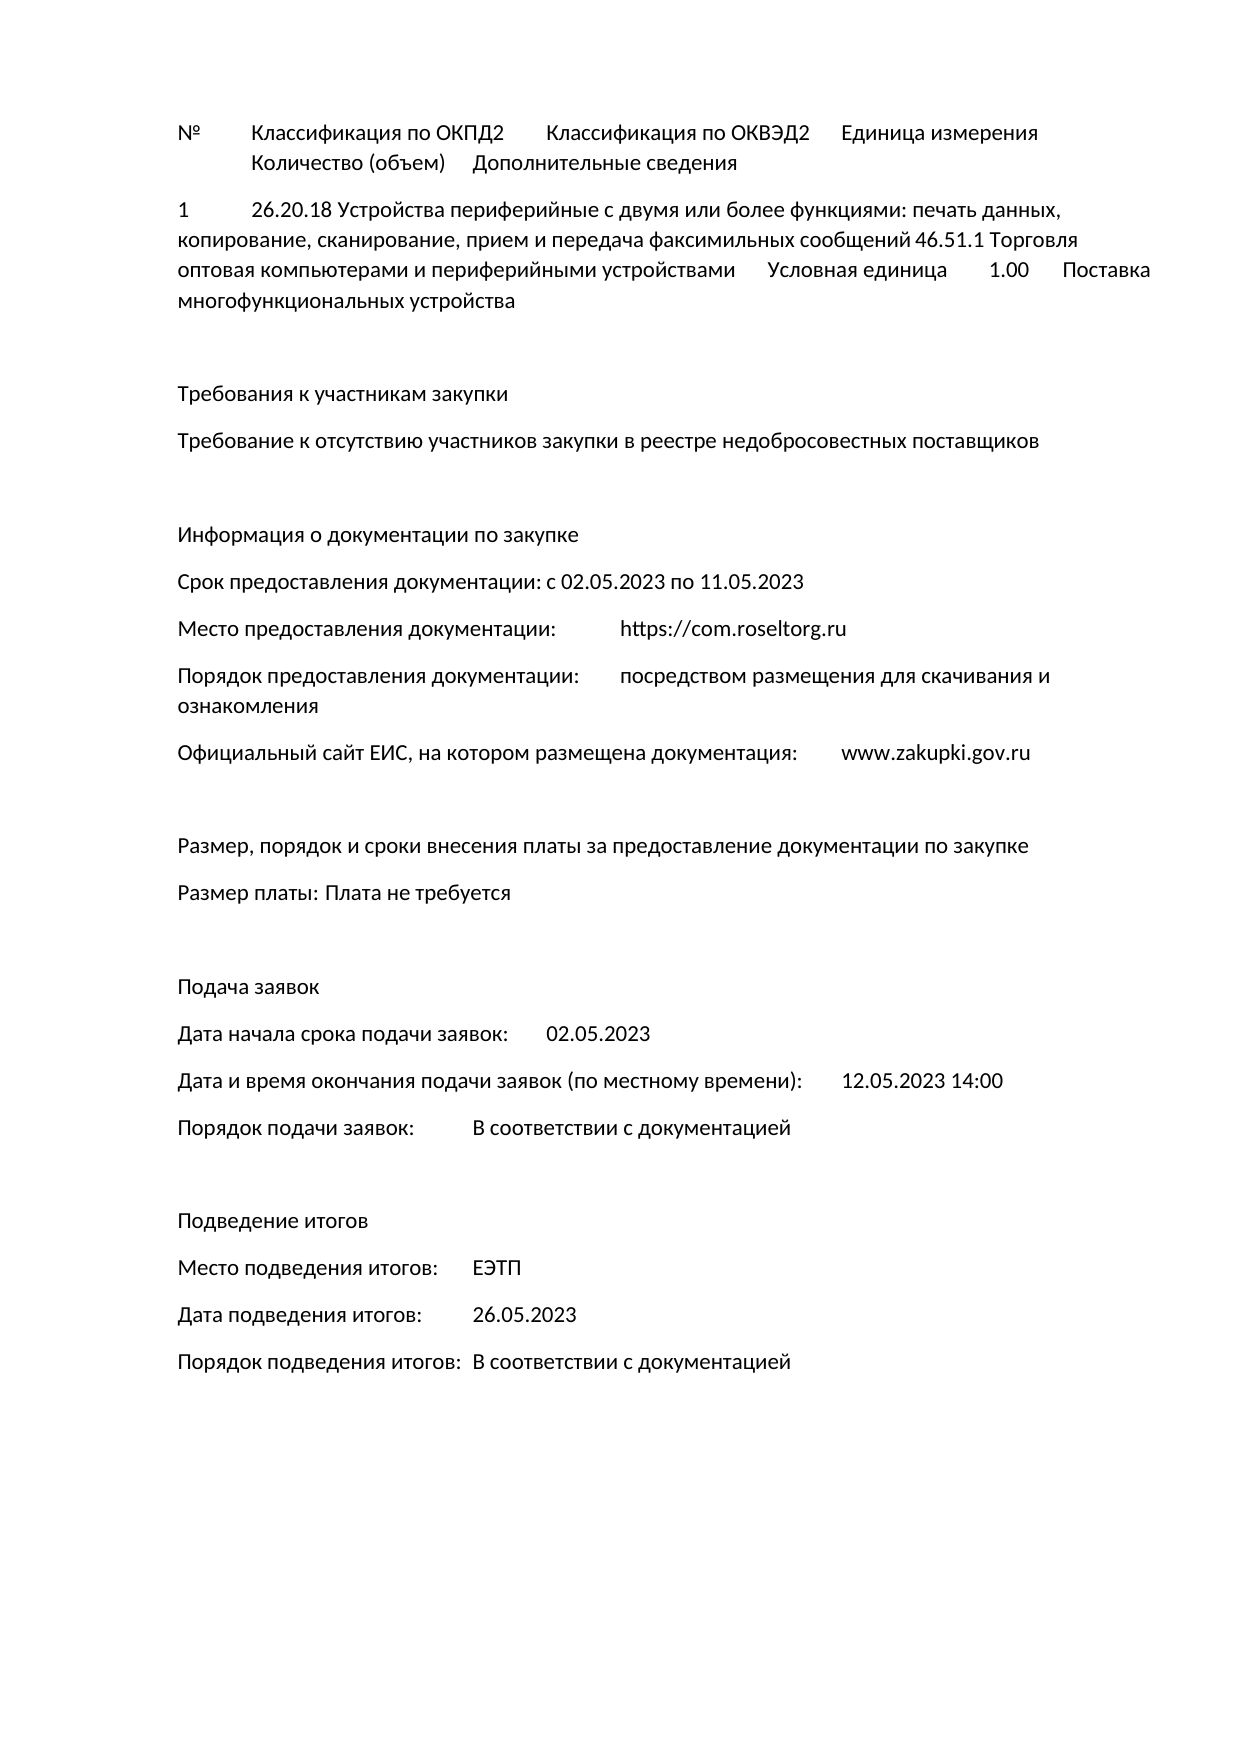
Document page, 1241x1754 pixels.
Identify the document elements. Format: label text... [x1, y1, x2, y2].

text Официальный сайт ЕИС, на котором размещена документация: www.zakupki.gov.ru [177, 738, 1152, 766]
text Размер, порядок и сроки внесения платы за предоставление документации по закупке [177, 832, 1152, 860]
text Порядок подведения итогов: В соответствии с документацией [177, 1347, 1152, 1375]
text Требования к участникам закупки [177, 379, 1152, 408]
text Срок предоставления документации: с 02.05.2023 по 11.05.2023 [177, 567, 1152, 595]
text № Классификация по ОКПД2 Классификация по ОКВЭД2 Единица измерения Количество (объем) Дополнительные сведения [177, 118, 1152, 176]
text Требование к отсутствию участников закупки в реестре недобросовестных поставщиков [177, 426, 1152, 454]
text Дата начала срока подачи заявок: 02.05.2023 [177, 1019, 1152, 1047]
text Порядок предоставления документации: посредством размещения для скачивания и ознакомления [177, 661, 1152, 719]
text Место подведения итогов: ЕЭТП [177, 1253, 1152, 1282]
text Порядок подачи заявок: В соответствии с документацией [177, 1113, 1152, 1141]
text 1 26.20.18 Устройства периферийные с двумя или более функциями: печать данных, копирование, сканирование, прием и передача факсимильных сообщений 46.51.1 Торговля оптовая компьютерами и периферийными устройствами Условная единица 1.00 Поставка многофункциональных устройства [177, 195, 1152, 314]
text Подведение итогов [177, 1207, 1152, 1235]
text Информация о документации по закупке [177, 520, 1152, 548]
text Дата подведения итогов: 26.05.2023 [177, 1300, 1152, 1328]
text Подача заявок [177, 972, 1152, 1000]
text Место предоставления документации: https://com.roseltorg.ru [177, 614, 1152, 642]
text Размер платы: Плата не требуется [177, 878, 1152, 907]
text Дата и время окончания подачи заявок (по местному времени): 12.05.2023 14:00 [177, 1066, 1152, 1094]
